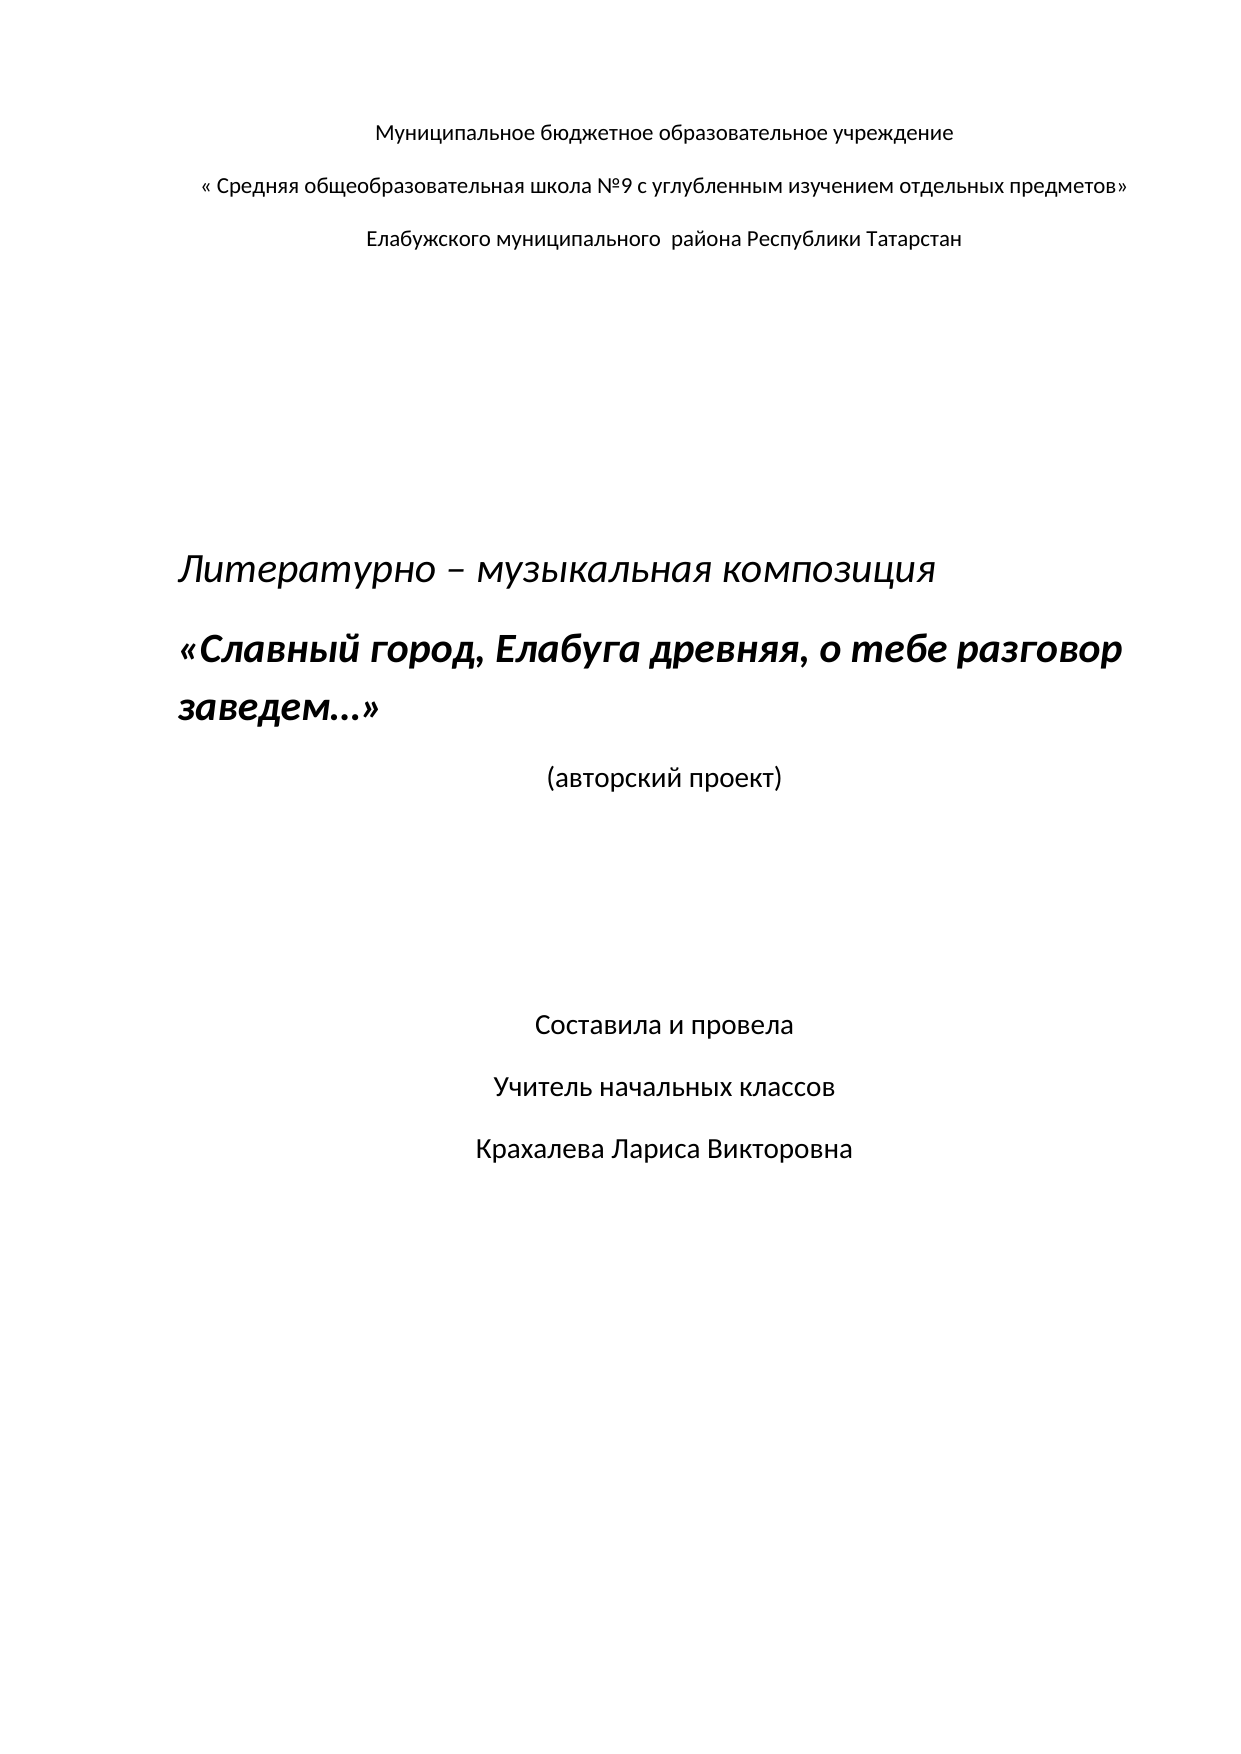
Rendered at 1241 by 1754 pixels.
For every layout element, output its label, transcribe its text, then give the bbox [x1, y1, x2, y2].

text (авторский проект) [177, 759, 1152, 795]
text Муниципальное бюджетное образовательное учреждение [177, 118, 1152, 146]
text Учитель начальных классов [177, 1068, 1152, 1104]
text Елабужского муниципального района Республики Татарстан [177, 224, 1152, 252]
text « Средняя общеобразовательная школа №9 с углубленным изучением отдельных предметов» [177, 171, 1152, 199]
text Составила и провела [177, 1006, 1152, 1042]
text «Славный город, Елабуга древняя, о тебе разговор заведем…» [177, 622, 1152, 731]
text Крахалева Лариса Викторовна [177, 1130, 1152, 1166]
text Литературно – музыкальная композиция [177, 542, 1152, 593]
